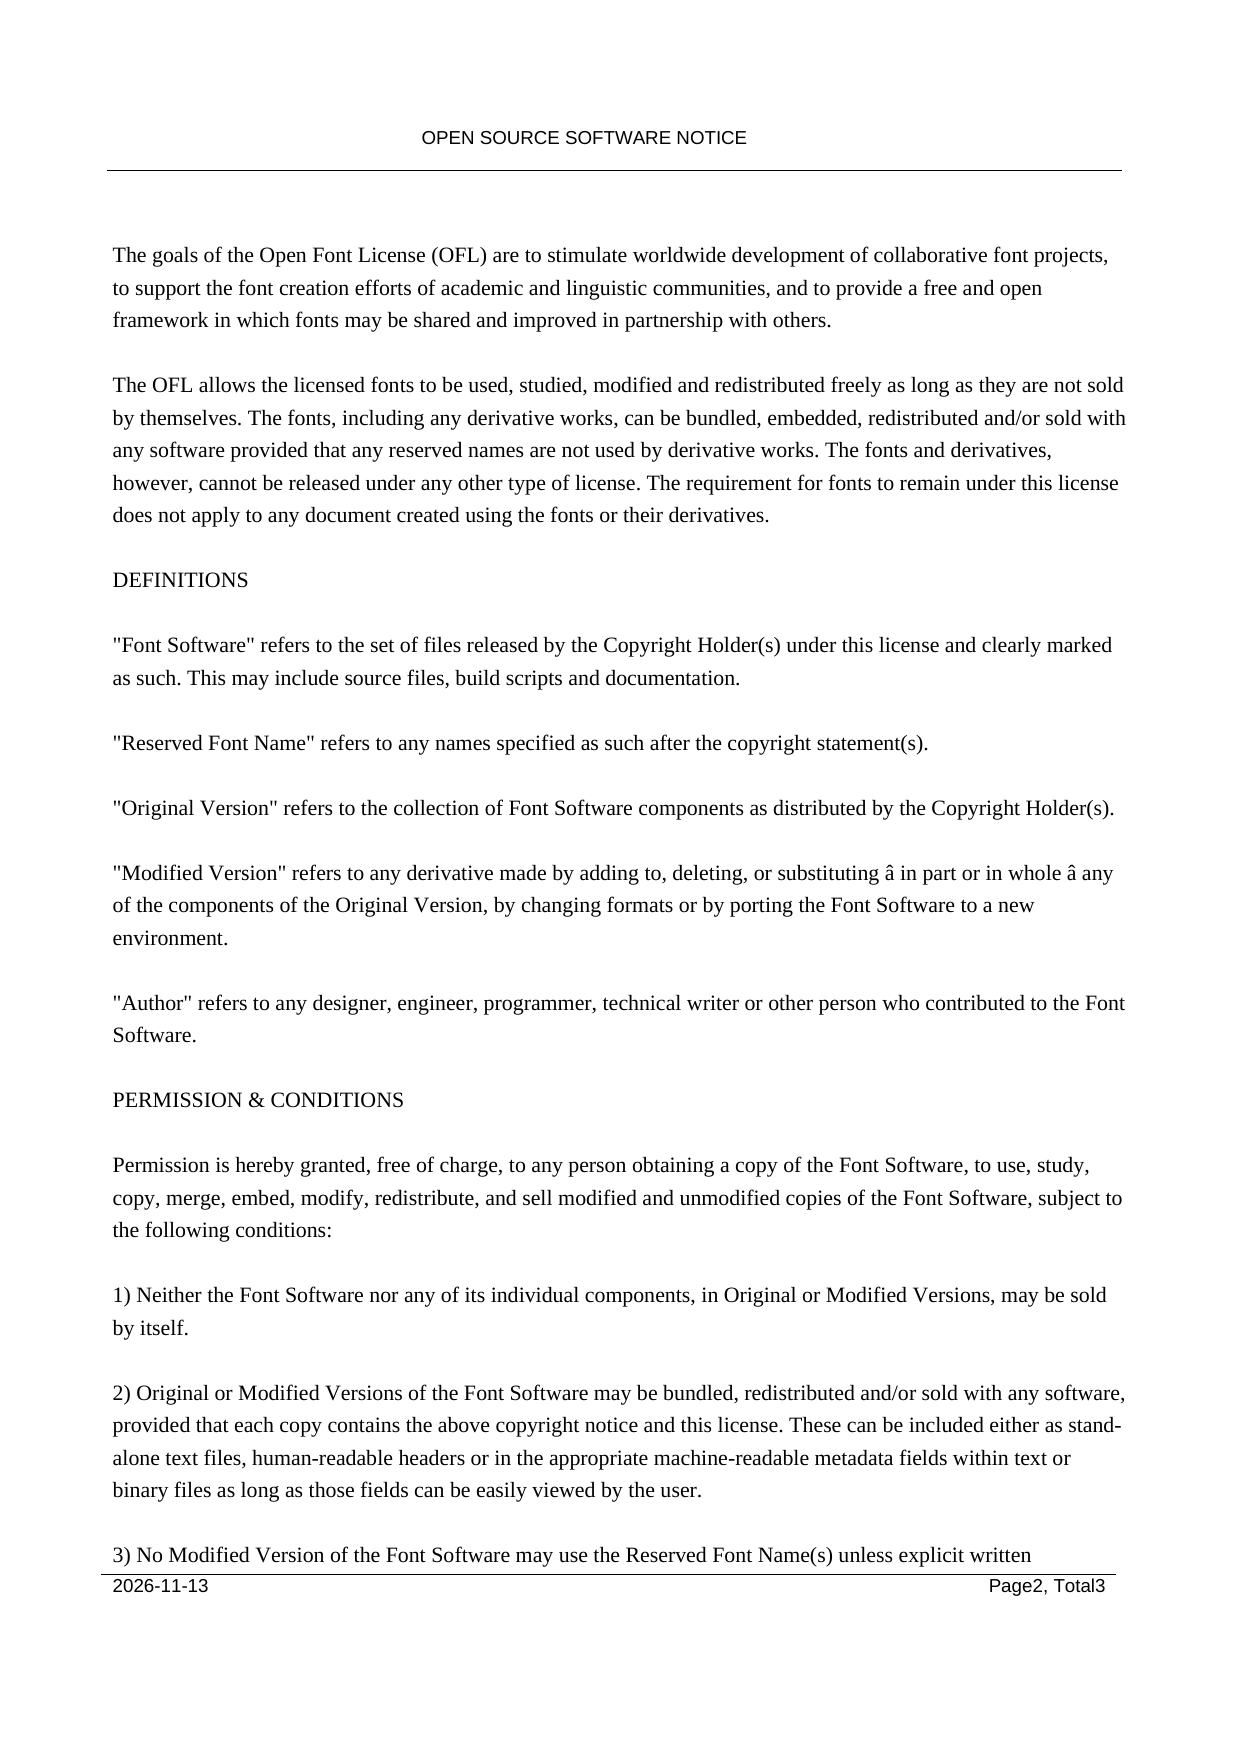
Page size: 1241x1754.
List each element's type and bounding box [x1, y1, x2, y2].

text [112, 206, 1128, 1571]
